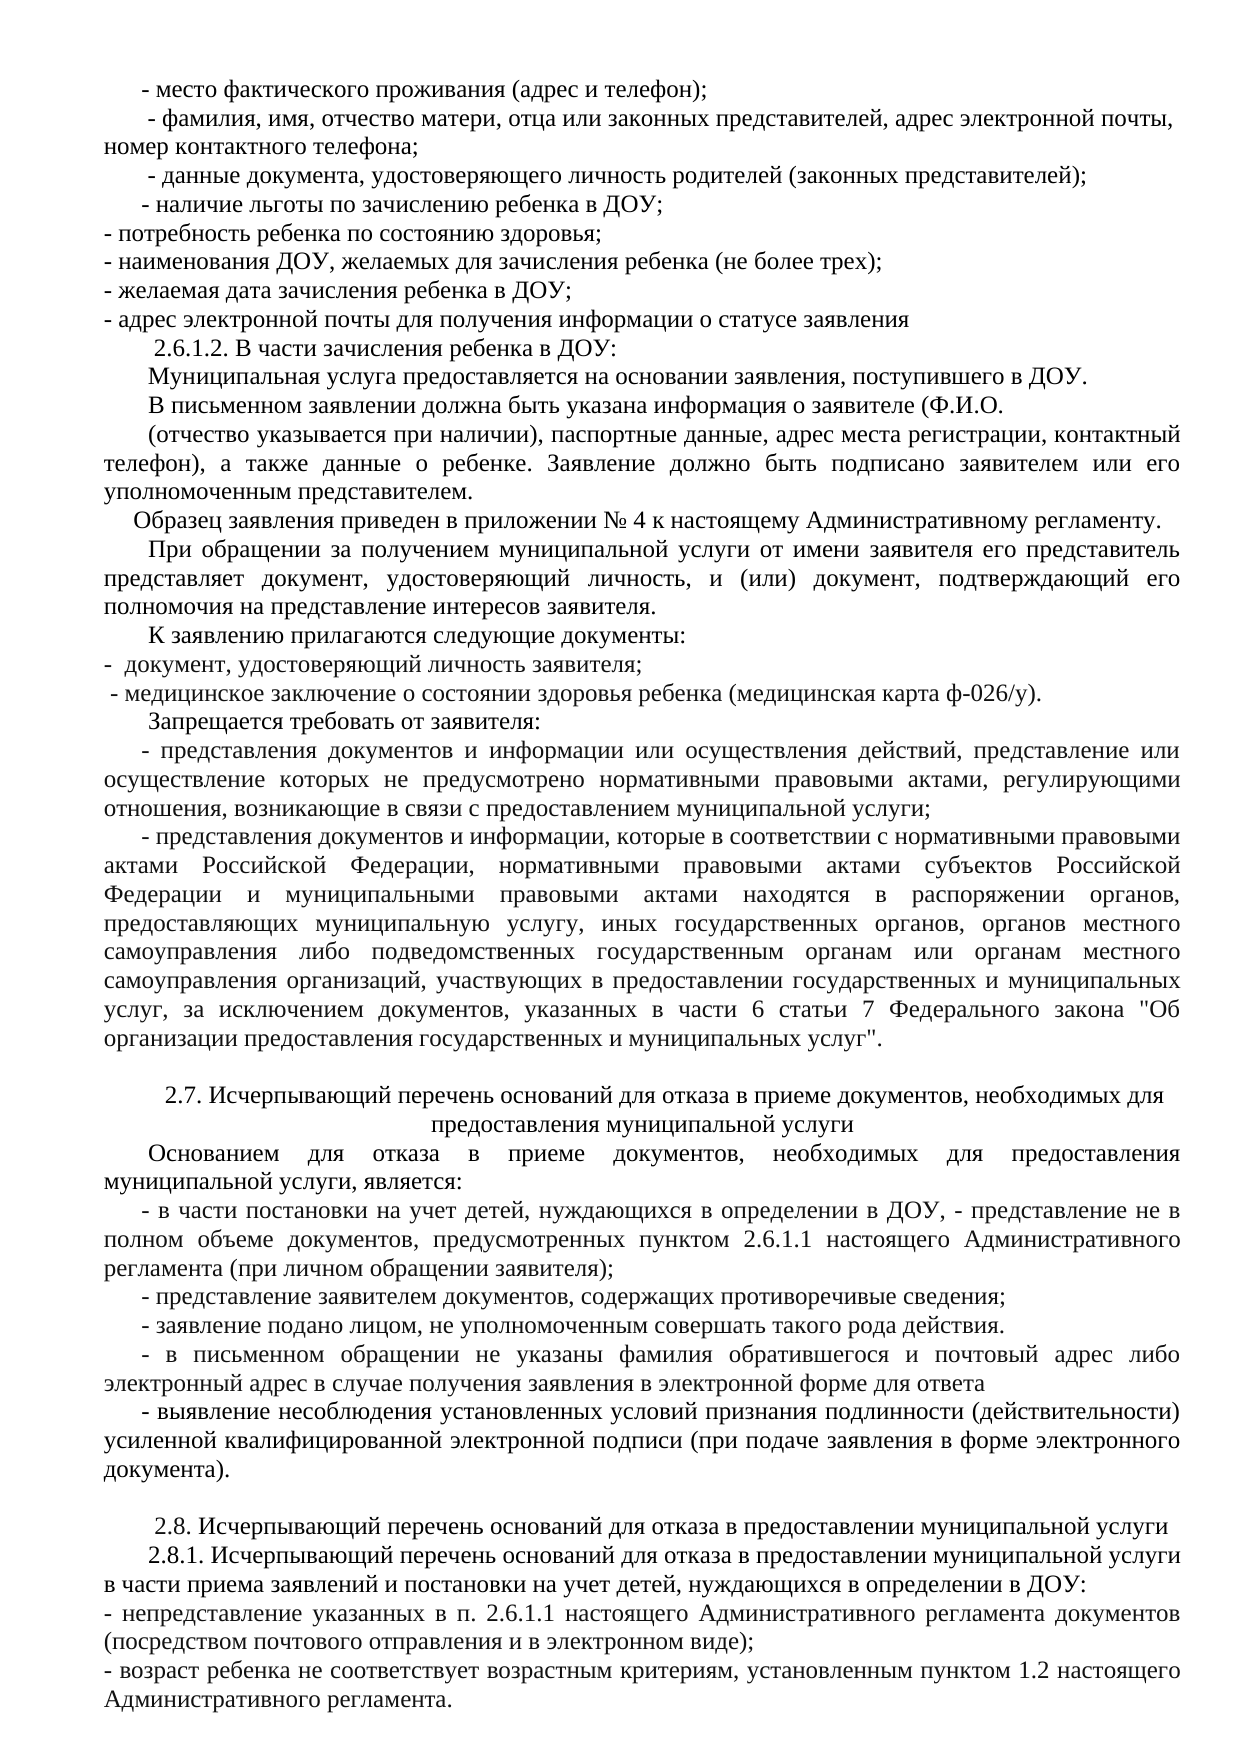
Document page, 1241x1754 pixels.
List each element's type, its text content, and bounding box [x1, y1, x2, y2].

text - адрес электронной почты для получения информации о статусе заявления [103, 304, 1181, 333]
text - наличие льготы по зачислению ребенка в ДОУ; [103, 189, 1181, 218]
text - представления документов и информации, которые в соответствии с нормативными правовыми актами Российской Федерации, нормативными правовыми актами субъектов Российской Федерации и муниципальными правовыми актами находятся в распоряжении органов, предоставляющих муниципальную услугу, иных государственных органов, органов местного самоуправления либо подведомственных государственным органам или органам местного самоуправления организаций, участвующих в предоставлении государственных и муниципальных услуг, за исключением документов, указанных в части 6 статьи 7 Федерального закона "Об организации предоставления государственных и муниципальных услуг". [103, 821, 1181, 1051]
text - выявление несоблюдения установленных условий признания подлинности (действительности) усиленной квалифицированной электронной подписи (при подаче заявления в форме электронного документа). [103, 1396, 1181, 1483]
text (отчество указывается при наличии), паспортные данные, адрес места регистрации, контактный телефон), а также данные о ребенке. Заявление должно быть подписано заявителем или его уполномоченным представителем. [103, 419, 1181, 505]
text Основанием для отказа в приеме документов, необходимых для предоставления муниципальной услуги, является: [103, 1138, 1181, 1195]
text - фамилия, имя, отчество матери, отца или законных представителей, адрес электронной почты, номер контактного телефона; [103, 103, 1181, 160]
text - в части постановки на учет детей, нуждающихся в определении в ДОУ, - представление не в полном объеме документов, предусмотренных пунктом 2.6.1.1 настоящего Административного регламента (при личном обращении заявителя); [103, 1195, 1181, 1281]
text - документ, удостоверяющий личность заявителя; [103, 649, 1181, 678]
text 2.6.1.2. В части зачисления ребенка в ДОУ: [103, 333, 1181, 361]
text - возраст ребенка не соответствует возрастным критериям, установленным пунктом 1.2 настоящего Административного регламента. [103, 1655, 1181, 1713]
text - потребность ребенка по состоянию здоровья; [103, 218, 1181, 246]
text 2.8. Исчерпывающий перечень оснований для отказа в предоставлении муниципальной услуги [103, 1511, 1181, 1540]
text - непредставление указанных в п. 2.6.1.1 настоящего Административного регламента документов (посредством почтового отправления и в электронном виде); [103, 1598, 1181, 1655]
text 2.8.1. Исчерпывающий перечень оснований для отказа в предоставлении муниципальной услуги в части приема заявлений и постановки на учет детей, нуждающихся в определении в ДОУ: [103, 1540, 1181, 1598]
text - медицинское заключение о состоянии здоровья ребенка (медицинская карта ф-026/у). [103, 678, 1181, 706]
text - в письменном обращении не указаны фамилия обратившегося и почтовый адрес либо электронный адрес в случае получения заявления в электронной форме для ответа [103, 1339, 1181, 1396]
text 2.7. Исчерпывающий перечень оснований для отказа в приеме документов, необходимых для предоставления муниципальной услуги [103, 1080, 1181, 1138]
text Запрещается требовать от заявителя: [103, 706, 1181, 735]
text При обращении за получением муниципальной услуги от имени заявителя его представитель представляет документ, удостоверяющий личность, и (или) документ, подтверждающий его полномочия на представление интересов заявителя. [103, 534, 1181, 620]
text К заявлению прилагаются следующие документы: [103, 620, 1181, 649]
text Муниципальная услуга предоставляется на основании заявления, поступившего в ДОУ. [103, 361, 1181, 390]
text - данные документа, удостоверяющего личность родителей (законных представителей); [103, 160, 1181, 189]
text - наименования ДОУ, желаемых для зачисления ребенка (не более трех); [103, 246, 1181, 275]
text - представления документов и информации или осуществления действий, представление или осуществление которых не предусмотрено нормативными правовыми актами, регулирующими отношения, возникающие в связи с предоставлением муниципальной услуги; [103, 735, 1181, 821]
text - место фактического проживания (адрес и телефон); [103, 74, 1181, 103]
text В письменном заявлении должна быть указана информация о заявителе (Ф.И.О. [103, 390, 1181, 419]
text - заявление подано лицом, не уполномоченным совершать такого рода действия. [103, 1310, 1181, 1339]
text - представление заявителем документов, содержащих противоречивые сведения; [103, 1281, 1181, 1310]
text Образец заявления приведен в приложении № 4 к настоящему Административному регламенту. [103, 505, 1181, 534]
text - желаемая дата зачисления ребенка в ДОУ; [103, 275, 1181, 304]
